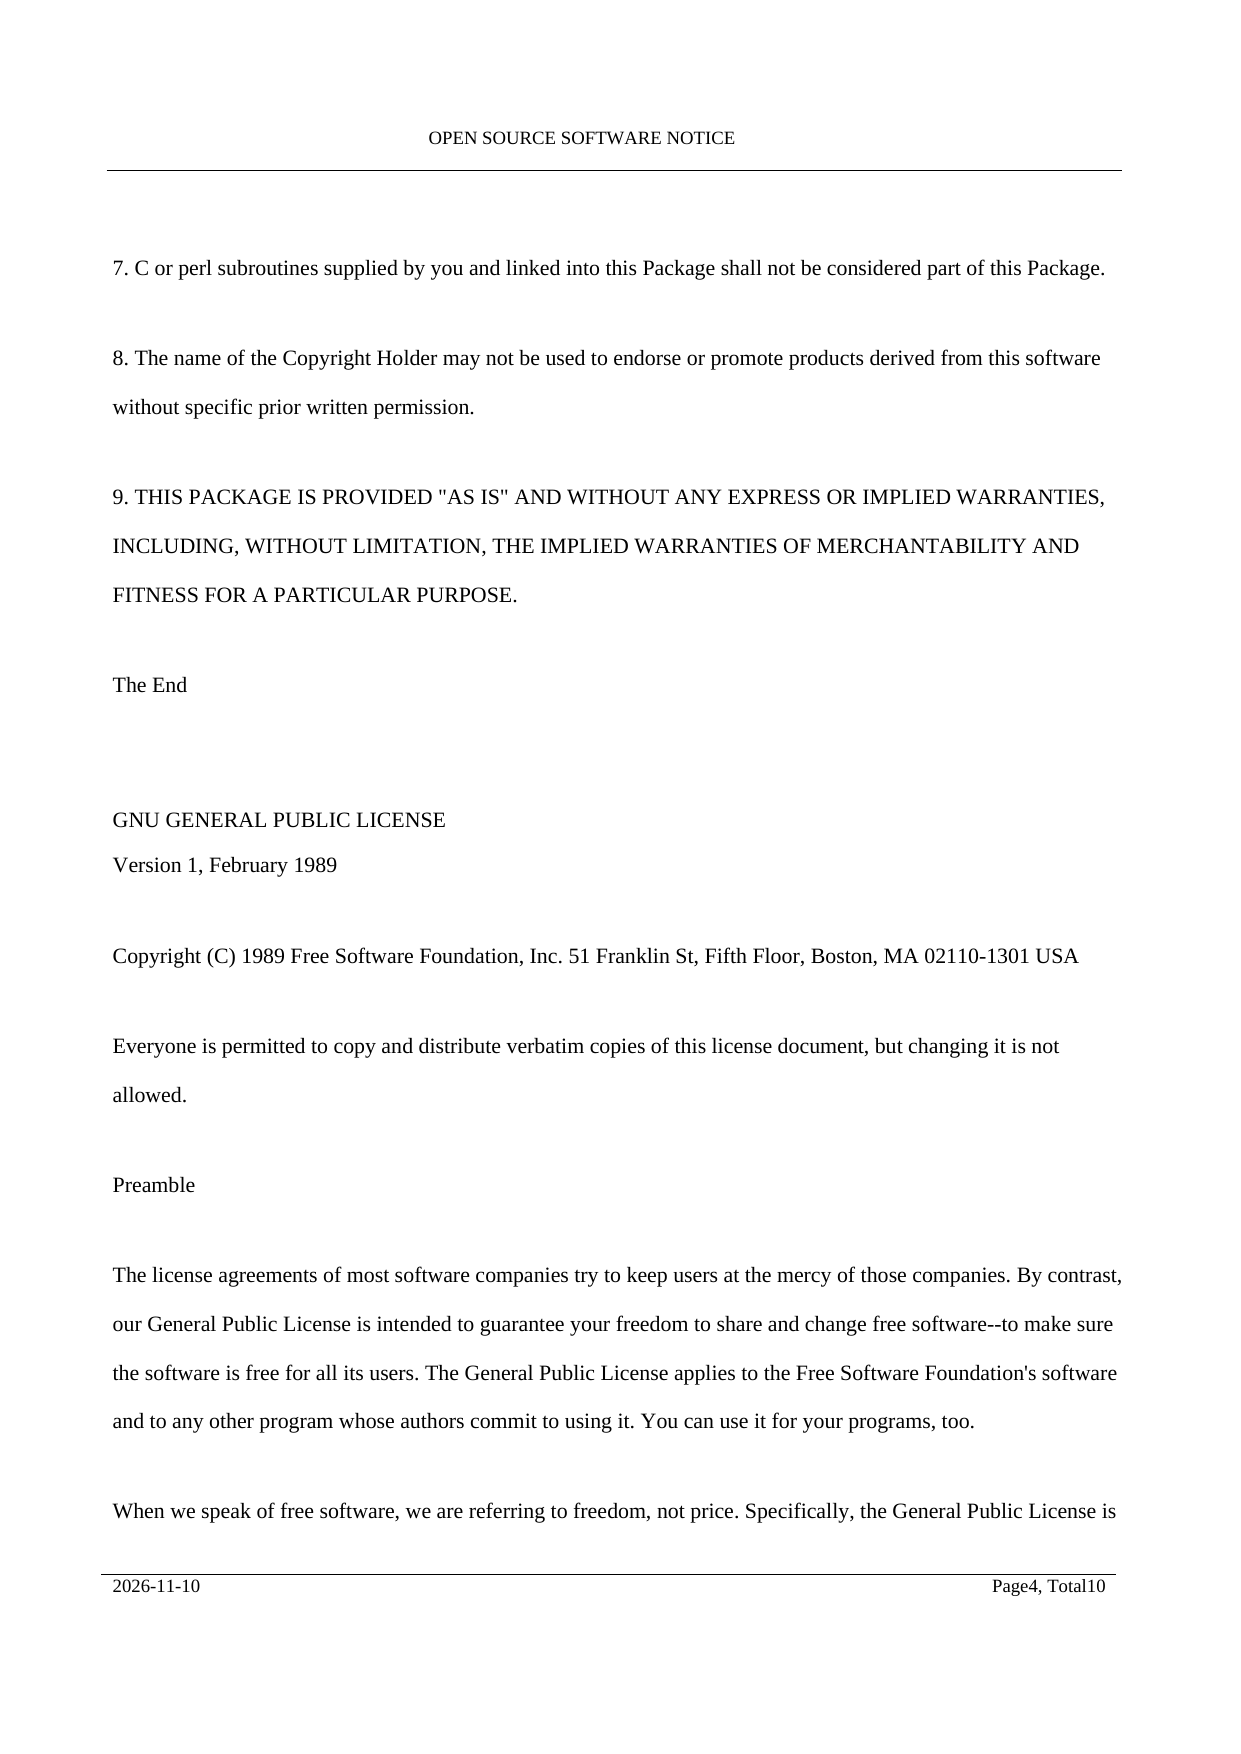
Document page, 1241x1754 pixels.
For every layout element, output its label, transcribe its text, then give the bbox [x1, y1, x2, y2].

text Version 1, February 1989 [112, 849, 1128, 881]
text GNU GENERAL PUBLIC LICENSE [112, 804, 1128, 836]
text 9. THIS PACKAGE IS PROVIDED "AS IS" AND WITHOUT ANY EXPRESS OR IMPLIED WARRANTIES, INCLUDING, WITHOUT LIMITATION, THE IMPLIED WARRANTIES OF MERCHANTABILITY AND FITNESS FOR A PARTICULAR PURPOSE. [112, 481, 1128, 611]
text Copyright (C) 1989 Free Software Foundation, Inc. 51 Franklin St, Fifth Floor, Boston, MA 02110-1301 USA [112, 939, 1128, 971]
text The End [112, 668, 1128, 701]
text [112, 1495, 1128, 1527]
text 8. The name of the Copyright Holder may not be used to endorse or promote products derived from this software without specific prior written permission. [112, 342, 1128, 423]
text The license agreements of most software companies try to keep users at the mercy of those companies. By contrast, our General Public License is intended to guarantee your freedom to share and change free software--to make sure the software is free for all its users. The General Public License applies to the Free Software Foundation's software and to any other program whose authors commit to using it. You can use it for your programs, too. [112, 1258, 1128, 1437]
text Everyone is permitted to copy and distribute verbatim copies of this license document, but changing it is not allowed. [112, 1029, 1128, 1110]
text Preamble [112, 1168, 1128, 1201]
text 7. C or perl subroutines supplied by you and linked into this Package shall not be considered part of this Package. [112, 251, 1128, 284]
